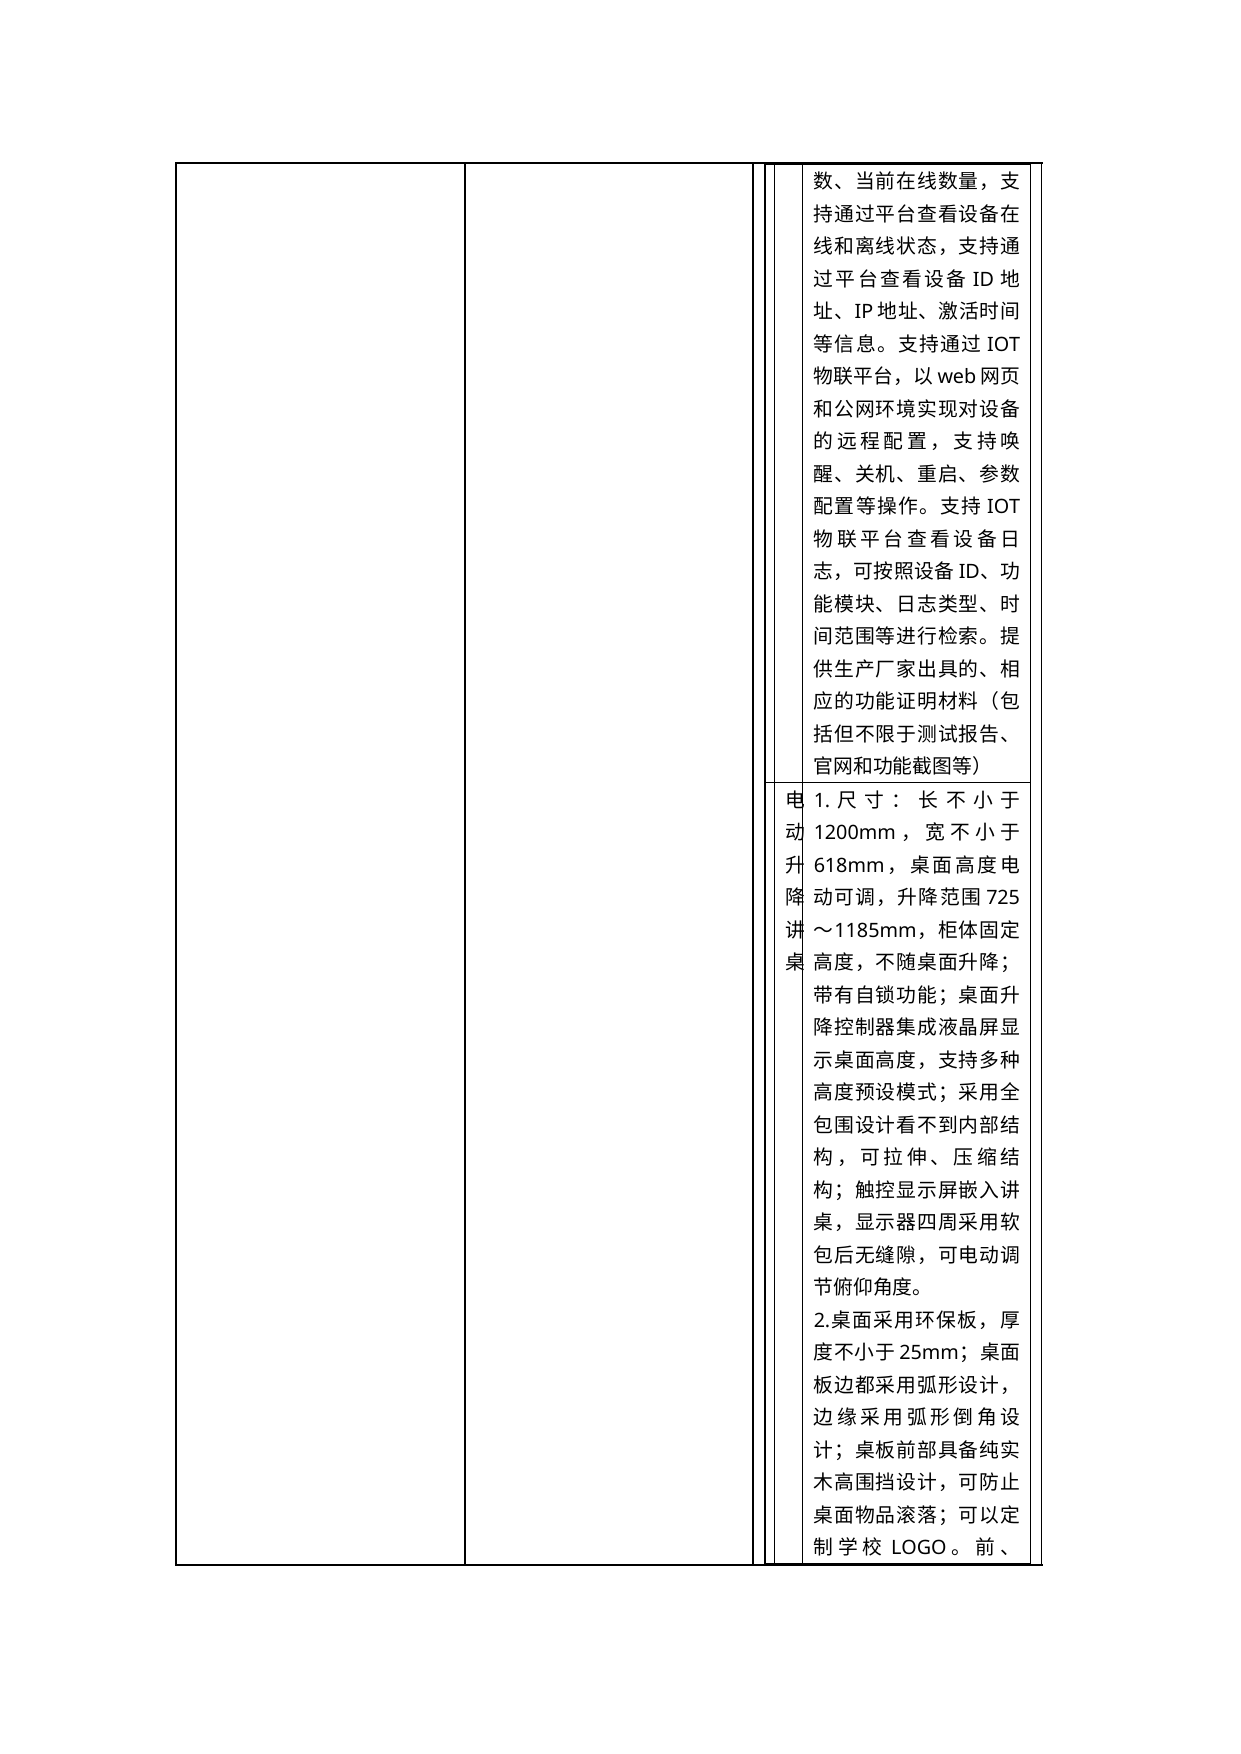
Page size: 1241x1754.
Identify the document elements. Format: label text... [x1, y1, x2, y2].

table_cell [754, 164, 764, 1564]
table_cell [466, 164, 752, 1564]
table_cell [803, 783, 1030, 1563]
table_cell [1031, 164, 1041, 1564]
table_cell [803, 165, 1030, 782]
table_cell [775, 165, 802, 782]
table_cell 1 [177, 164, 464, 1564]
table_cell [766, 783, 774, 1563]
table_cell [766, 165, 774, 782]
